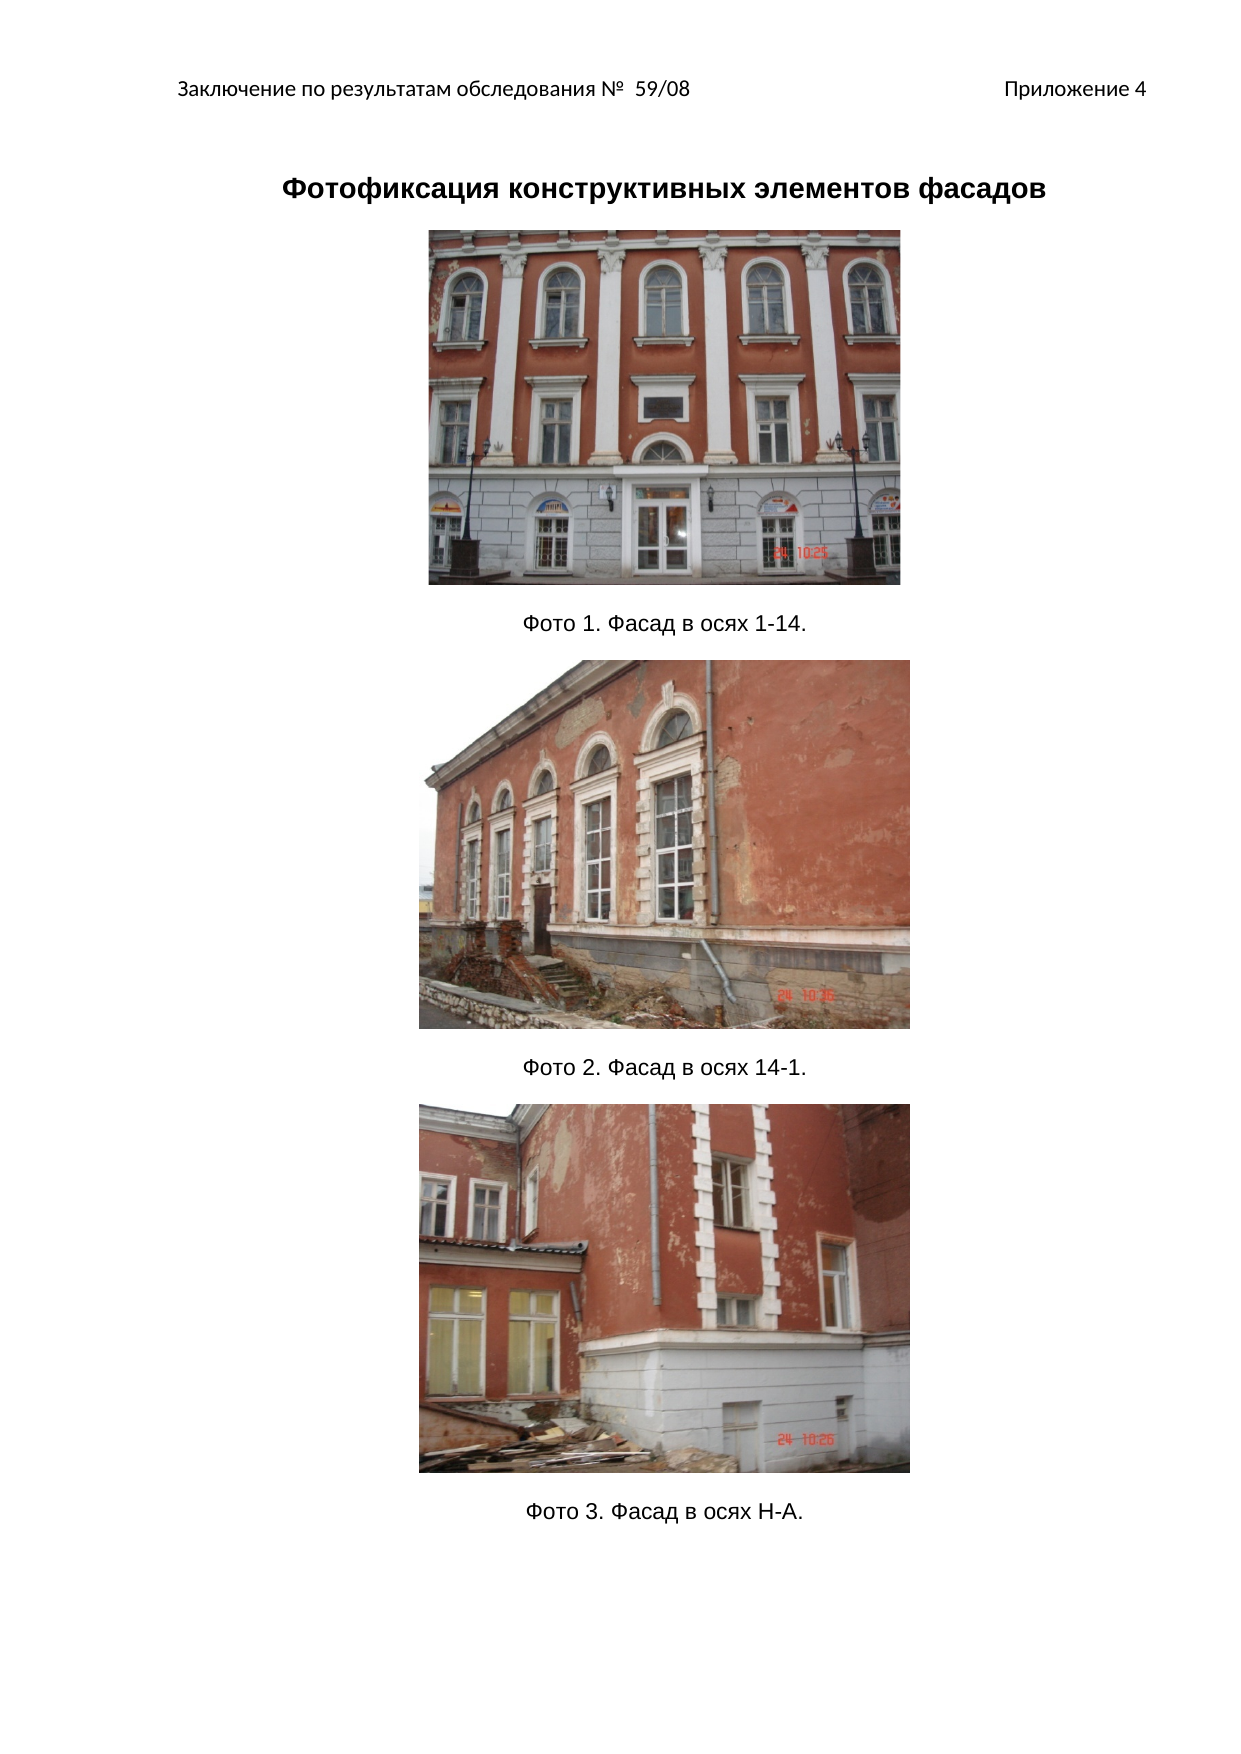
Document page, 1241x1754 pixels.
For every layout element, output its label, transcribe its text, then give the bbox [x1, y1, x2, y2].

text Фото 1. Фасад в осях 1-14. [177, 609, 1152, 636]
picture [419, 660, 910, 1029]
picture [419, 1104, 910, 1473]
text Фотофиксация конструктивных элементов фасадов [177, 171, 1152, 205]
text Фото 3. Фасад в осях Н-А. [177, 1498, 1152, 1524]
picture [428, 230, 901, 585]
text Фото 2. Фасад в осях 14-1. [177, 1053, 1152, 1080]
